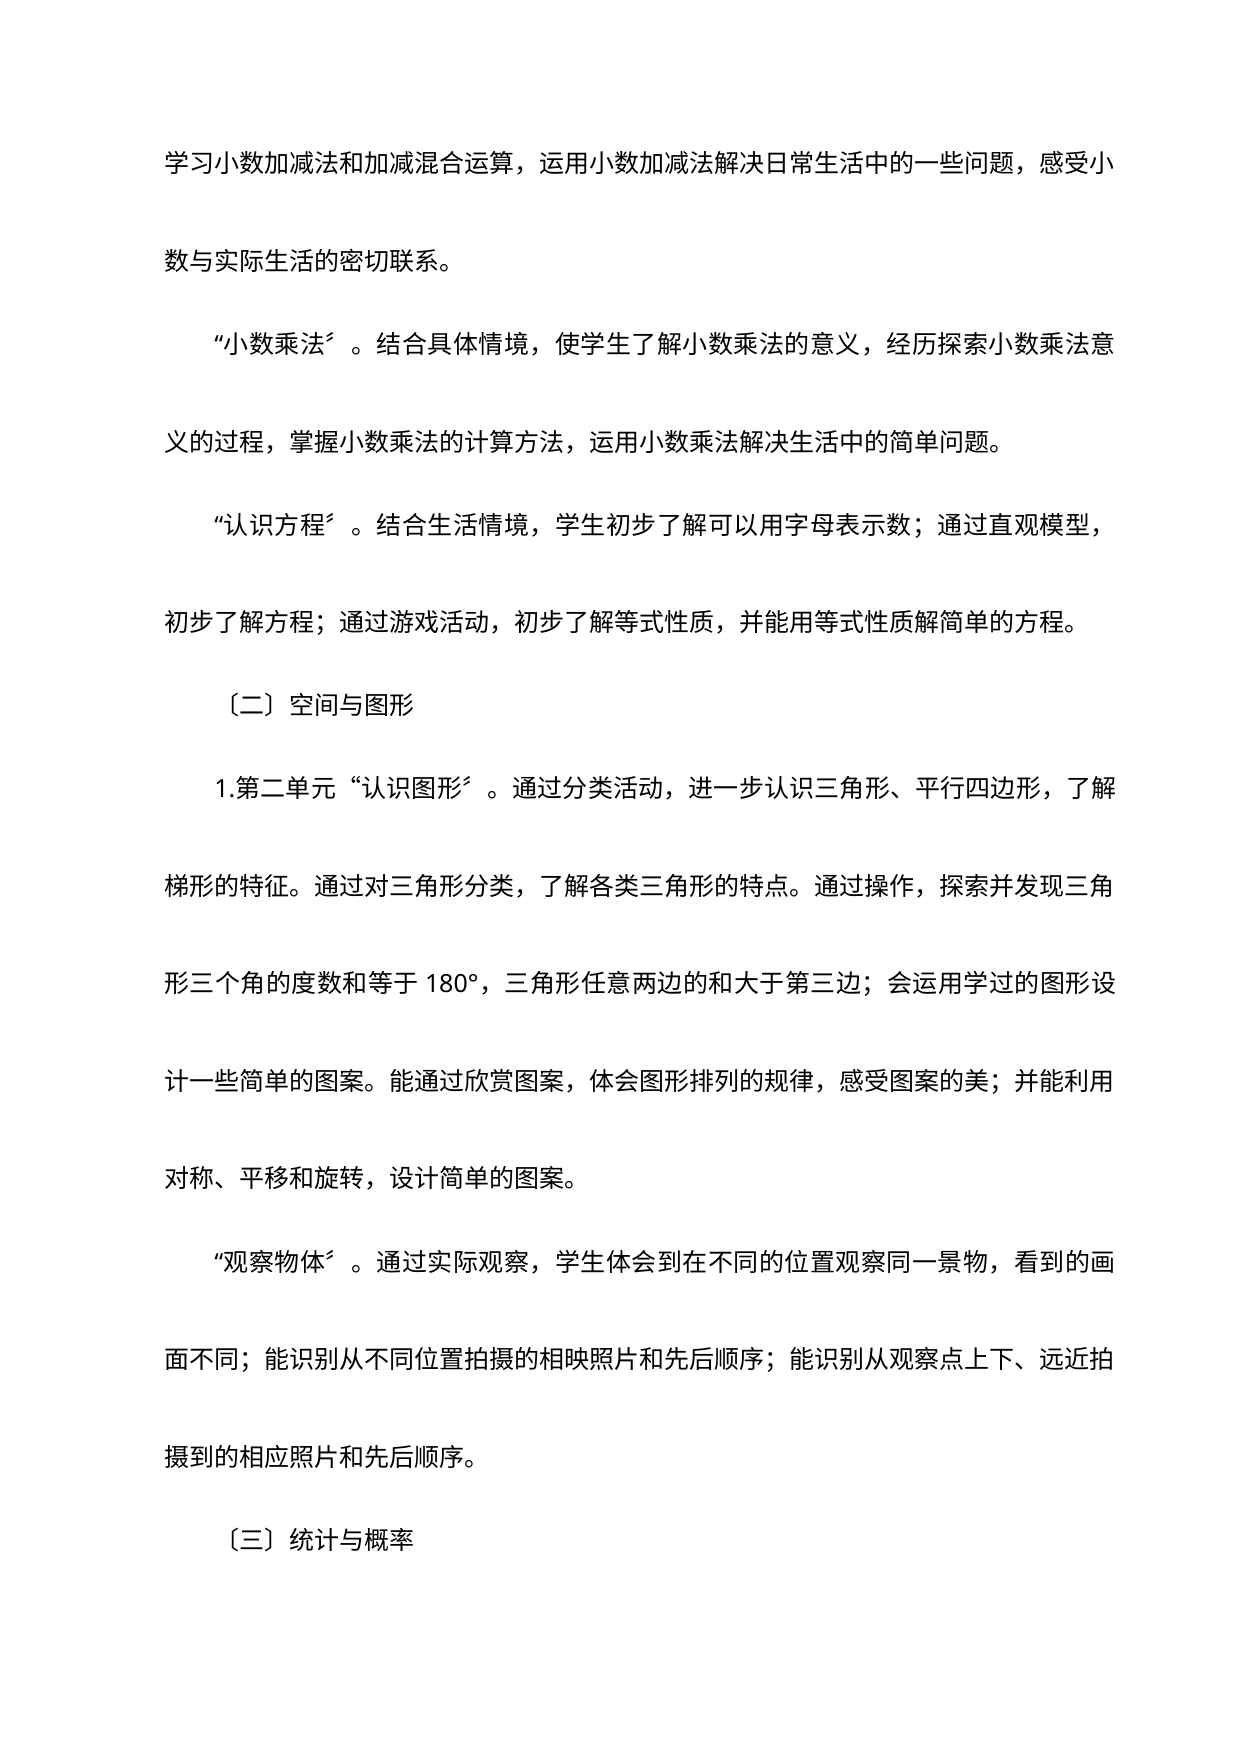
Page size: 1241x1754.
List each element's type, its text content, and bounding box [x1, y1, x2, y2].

text “小数乘法〞。结合具体情境，使学生了解小数乘法的意义，经历探索小数乘法意义的过程，掌握小数乘法的计算方法，运用小数乘法解决生活中的简单问题。 [164, 310, 1117, 473]
text “认识方程〞。结合生活情境，学生初步了解可以用字母表示数；通过直观模型，初步了解方程；通过游戏活动，初步了解等式性质，并能用等式性质解简单的方程。 [164, 491, 1117, 653]
text 1.第二单元“认识图形〞。通过分类活动，进一步认识三角形、平行四边形，了解梯形的特征。通过对三角形分类，了解各类三角形的特点。通过操作，探索并发现三角形三个角的度数和等于180°，三角形任意两边的和大于第三边；会运用学过的图形设计一些简单的图案。能通过欣赏图案，体会图形排列的规律，感受图案的美；并能利用对称、平移和旋转，设计简单的图案。 [164, 754, 1117, 1209]
text 〔二〕空间与图形 [164, 671, 1117, 736]
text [164, 129, 1117, 292]
text “观察物体〞。通过实际观察，学生体会到在不同的位置观察同一景物，看到的画面不同；能识别从不同位置拍摄的相映照片和先后顺序；能识别从观察点上下、远近拍摄到的相应照片和先后顺序。 [164, 1228, 1117, 1488]
text 〔三〕统计与概率 [164, 1506, 1117, 1571]
